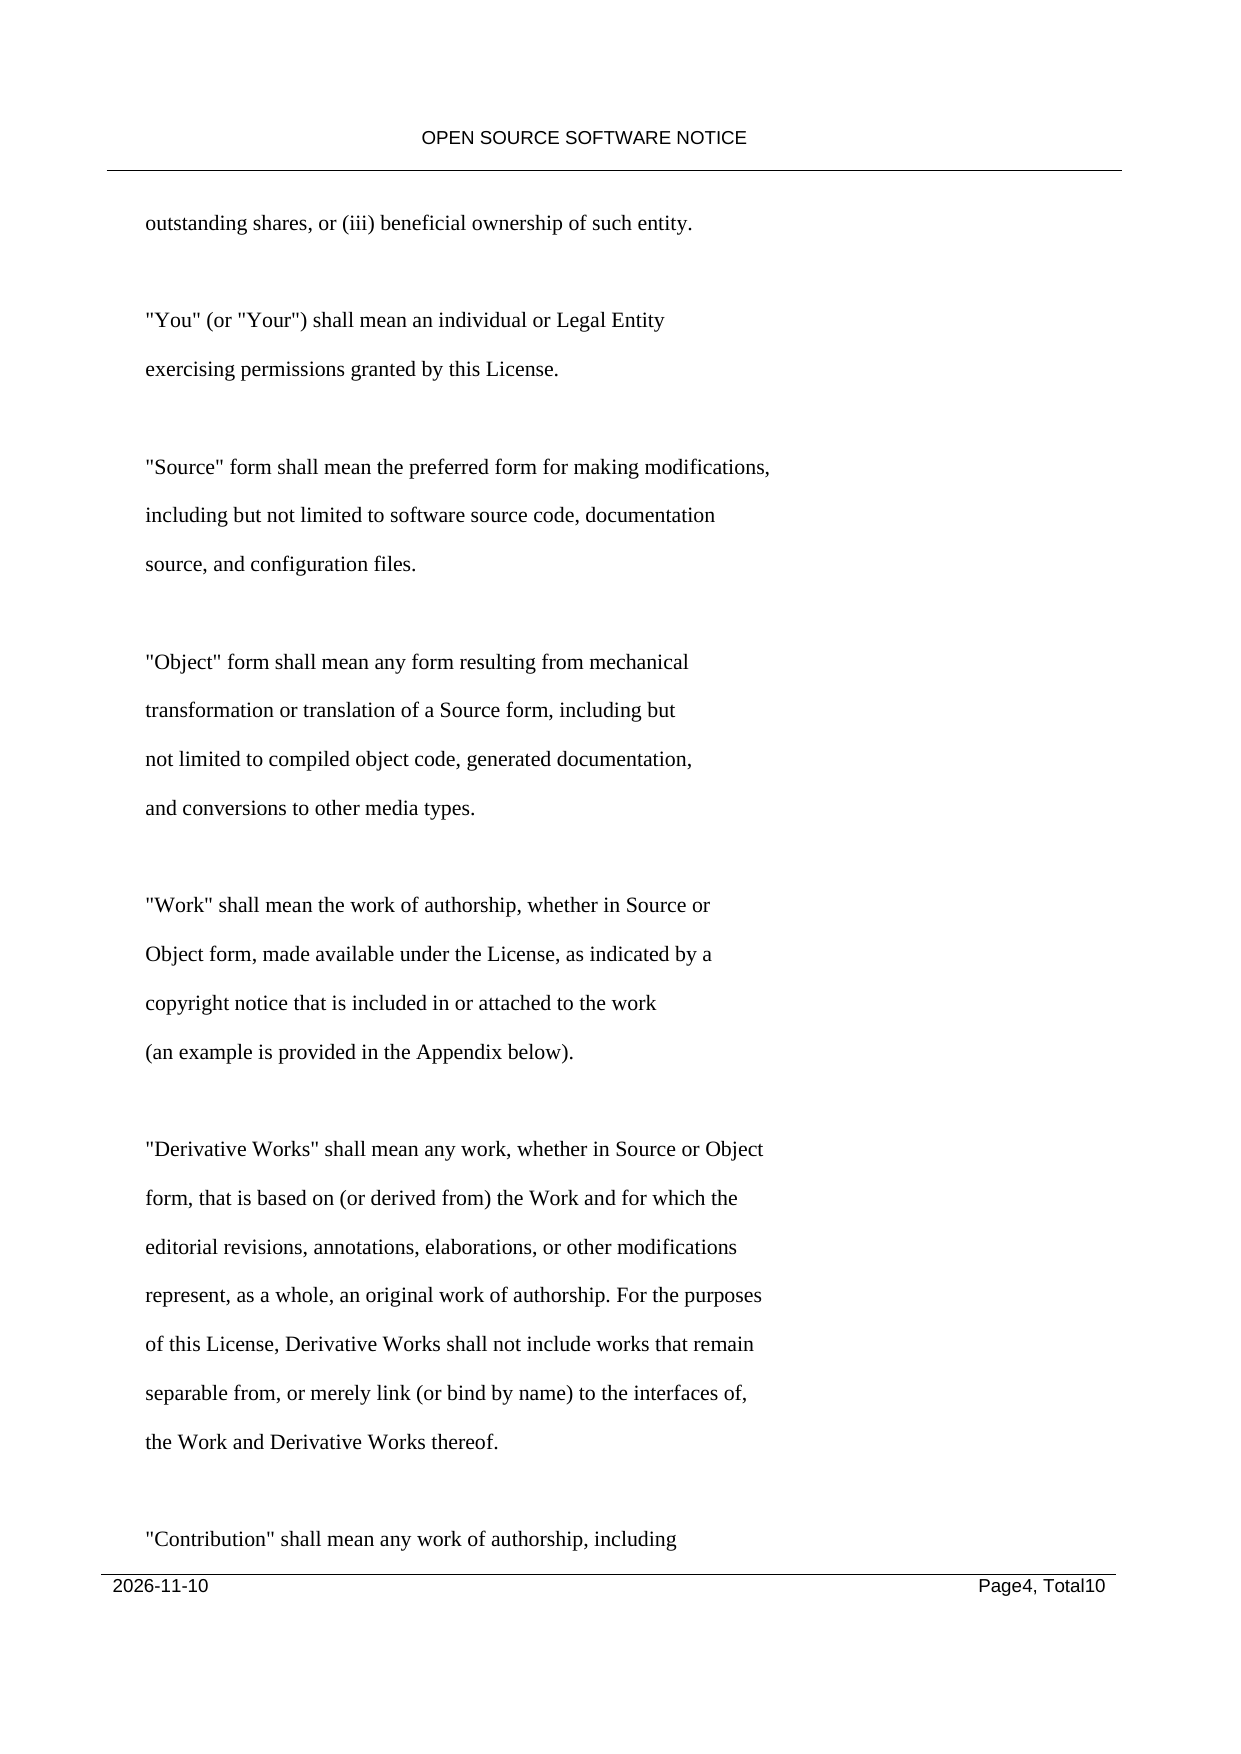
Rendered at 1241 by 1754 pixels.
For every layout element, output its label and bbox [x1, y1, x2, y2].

text [112, 206, 1128, 1555]
